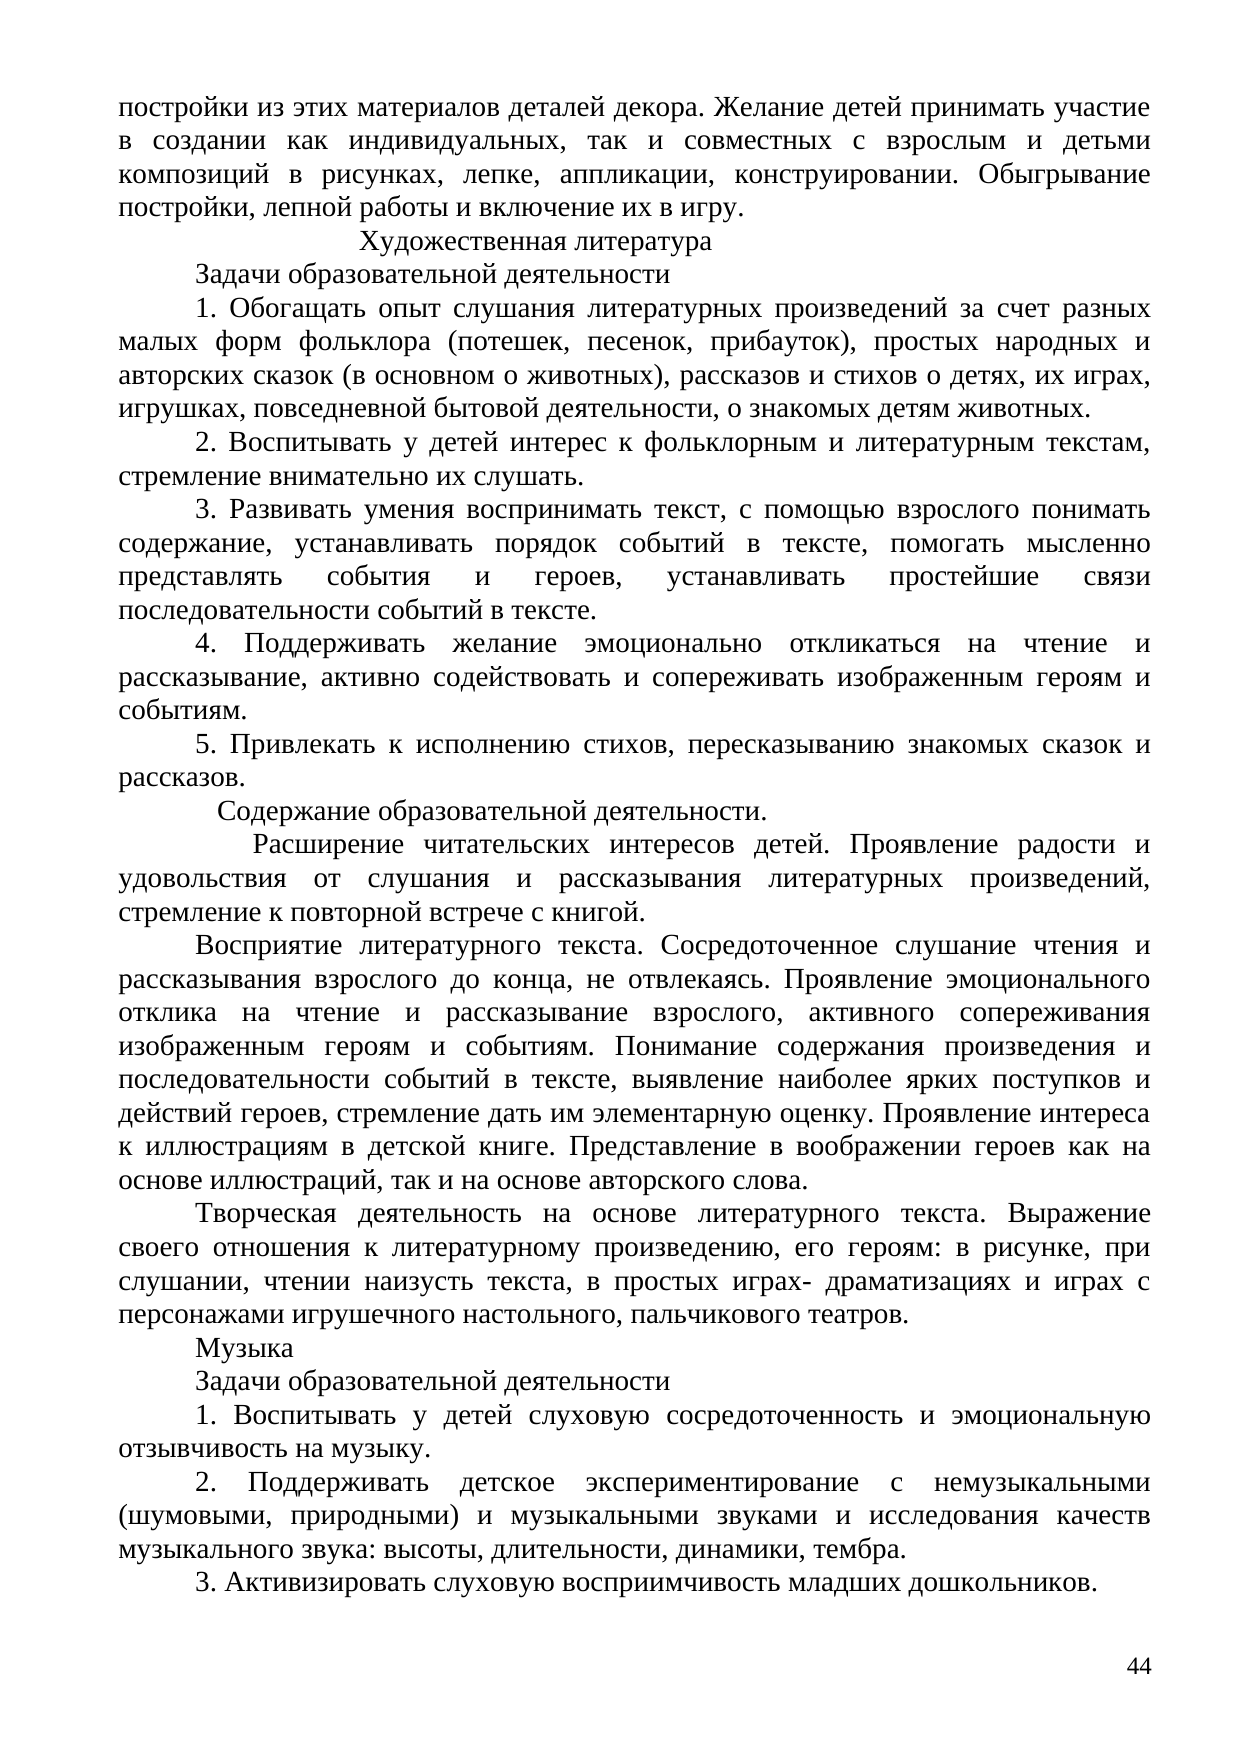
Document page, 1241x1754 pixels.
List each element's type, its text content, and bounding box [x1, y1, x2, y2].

text Содержание образовательной деятельности. [118, 793, 1152, 827]
text 2. Воспитывать у детей интерес к фольклорным и литературным текстам, стремление внимательно их слушать. [118, 424, 1152, 491]
text постройки из этих материалов деталей декора. Желание детей принимать участие в создании как индивидуальных, так и совместных с взрослым и детьми композиций в рисунках, лепке, аппликации, конструировании. Обыгрывание постройки, лепной работы и включение их в игру. [118, 89, 1152, 223]
text 2. Поддерживать детское экспериментирование с немузыкальными (шумовыми, природными) и музыкальными звуками и исследования качеств музыкального звука: высоты, длительности, динамики, тембра. [118, 1464, 1152, 1564]
text Восприятие литературного текста. Сосредоточенное слушание чтения и рассказывания взрослого до конца, не отвлекаясь. Проявление эмоционального отклика на чтение и рассказывание взрослого, активного сопереживания изображенным героям и событиям. Понимание содержания произведения и последовательности событий в тексте, выявление наиболее ярких поступков и действий героев, стремление дать им элементарную оценку. Проявление интереса к иллюстрациям в детской книге. Представление в воображении героев как на основе иллюстраций, так и на основе авторского слова. [118, 927, 1152, 1196]
text Расширение читательских интересов детей. Проявление радости и удовольствия от слушания и рассказывания литературных произведений, стремление к повторной встрече с книгой. [118, 827, 1152, 927]
text 3. Развивать умения воспринимать текст, с помощью взрослого понимать содержание, устанавливать порядок событий в тексте, помогать мысленно представлять события и героев, устанавливать простейшие связи последовательности событий в тексте. [118, 491, 1152, 625]
text 1. Воспитывать у детей слуховую сосредоточенность и эмоциональную отзывчивость на музыку. [118, 1397, 1152, 1464]
text 5. Привлекать к исполнению стихов, пересказыванию знакомых сказок и рассказов. [118, 726, 1152, 793]
text Художественная литература [118, 223, 1152, 256]
text Музыка [118, 1330, 1152, 1363]
text 1. Обогащать опыт слушания литературных произведений за счет разных малых форм фольклора (потешек, песенок, прибауток), простых народных и авторских сказок (в основном о животных), рассказов и стихов о детях, их играх, игрушках, повседневной бытовой деятельности, о знакомых детям животных. [118, 290, 1152, 424]
text Творческая деятельность на основе литературного текста. Выражение своего отношения к литературному произведению, его героям: в рисунке, при слушании, чтении наизусть текста, в простых играх- драматизациях и играх с персонажами игрушечного настольного, пальчикового театров. [118, 1196, 1152, 1330]
text Задачи образовательной деятельности [118, 1363, 1152, 1397]
text 3. Активизировать слуховую восприимчивость младших дошкольников. [118, 1564, 1152, 1598]
text 4. Поддерживать желание эмоционально откликаться на чтение и рассказывание, активно содействовать и сопереживать изображенным героям и событиям. [118, 625, 1152, 726]
text Задачи образовательной деятельности [118, 256, 1152, 290]
